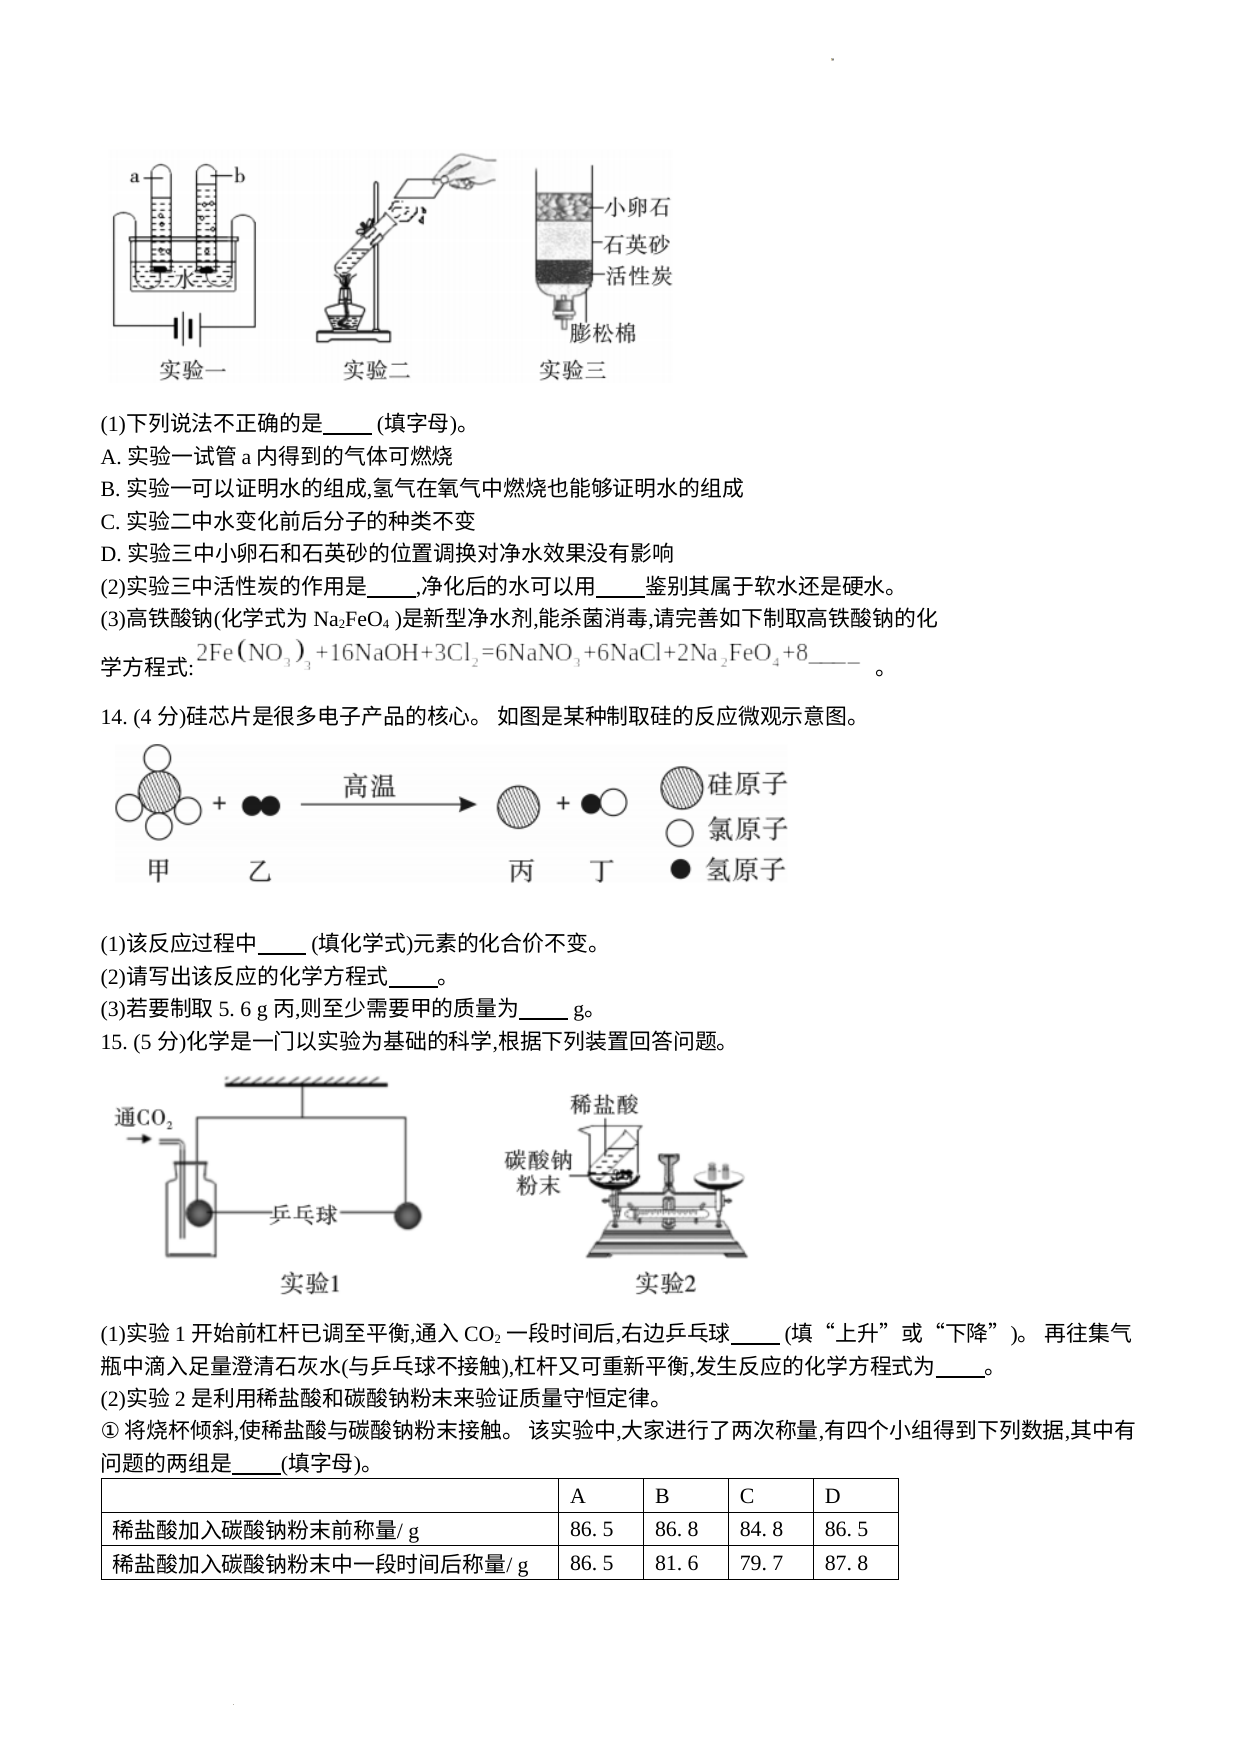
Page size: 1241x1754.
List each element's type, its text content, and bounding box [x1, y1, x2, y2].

table_cell 稀盐酸加入碳酸钠粉末中一段时间后称量/ g [102, 1546, 558, 1579]
table_header [102, 1479, 558, 1512]
text B. 实验一可以证明水的组成,氢气在氧气中燃烧也能够证明水的组成 [100, 471, 1140, 503]
text (3)高铁酸钠(化学式为 Na2FeO4 )是新型净水剂,能杀菌消毒,请完善如下制取高铁酸钠的化 [100, 601, 1140, 633]
table_cell 84. 8 [729, 1513, 813, 1545]
picture [100, 730, 815, 901]
table_cell 79. 7 [729, 1546, 813, 1579]
table_header A [559, 1479, 643, 1512]
table_cell 稀盐酸加入碳酸钠粉末前称量/ g [102, 1513, 558, 1545]
text (2)请写出该反应的化学方程式 。 [100, 958, 1140, 991]
table_header C [729, 1479, 813, 1512]
table_cell 81. 6 [644, 1546, 728, 1579]
table_header D [814, 1479, 898, 1512]
text C. 实验二中水变化前后分子的种类不变 [100, 503, 1140, 536]
table_cell 86. 5 [814, 1513, 898, 1545]
picture [100, 1055, 761, 1301]
table_header B [644, 1479, 728, 1512]
text ①将烧杯倾斜,使稀盐酸与碳酸钠粉末接触。 该实验中,大家进行了两次称量,有四个小组得到下列数据,其中有问题的两组是 (填字母)。 [100, 1413, 1140, 1478]
text (2)实验三中活性炭的作用是 ,净化后的水可以用 鉴别其属于软水还是硬水。 [100, 568, 1140, 601]
text 学方程式: 。 [100, 633, 1140, 698]
text 15. (5 分)化学是一门以实验为基础的科学,根据下列装置回答问题。 [100, 1023, 1140, 1056]
table_cell 86. 8 [644, 1513, 728, 1545]
text (3)若要制取 5. 6 g 丙,则至少需要甲的质量为 g。 [100, 991, 1140, 1023]
table_cell 87. 8 [814, 1546, 898, 1579]
text (1)下列说法不正确的是 (填字母)。 [100, 406, 1140, 438]
text (1)该反应过程中 (填化学式)元素的化合价不变。 [100, 926, 1140, 958]
text A. 实验一试管 a 内得到的气体可燃烧 [100, 438, 1140, 471]
text 14. (4 分)硅芯片是很多电子产品的核心。 如图是某种制取硅的反应微观示意图。 [100, 698, 1140, 731]
picture [100, 145, 682, 395]
text (1)实验 1 开始前杠杆已调至平衡,通入 CO2 一段时间后,右边乒乓球 (填“上升”或“下降”)。 再往集气瓶中滴入足量澄清石灰水(与乒乓球不接触),杠杆又可重新平衡,发生反应的化学方程式为 。 [100, 1316, 1140, 1381]
text (2)实验 2 是利用稀盐酸和碳酸钠粉末来验证质量守恒定律。 [100, 1381, 1140, 1413]
table_cell 86. 5 [559, 1513, 643, 1545]
text D. 实验三中小卵石和石英砂的位置调换对净水效果没有影响 [100, 536, 1140, 568]
table_cell 86. 5 [559, 1546, 643, 1579]
